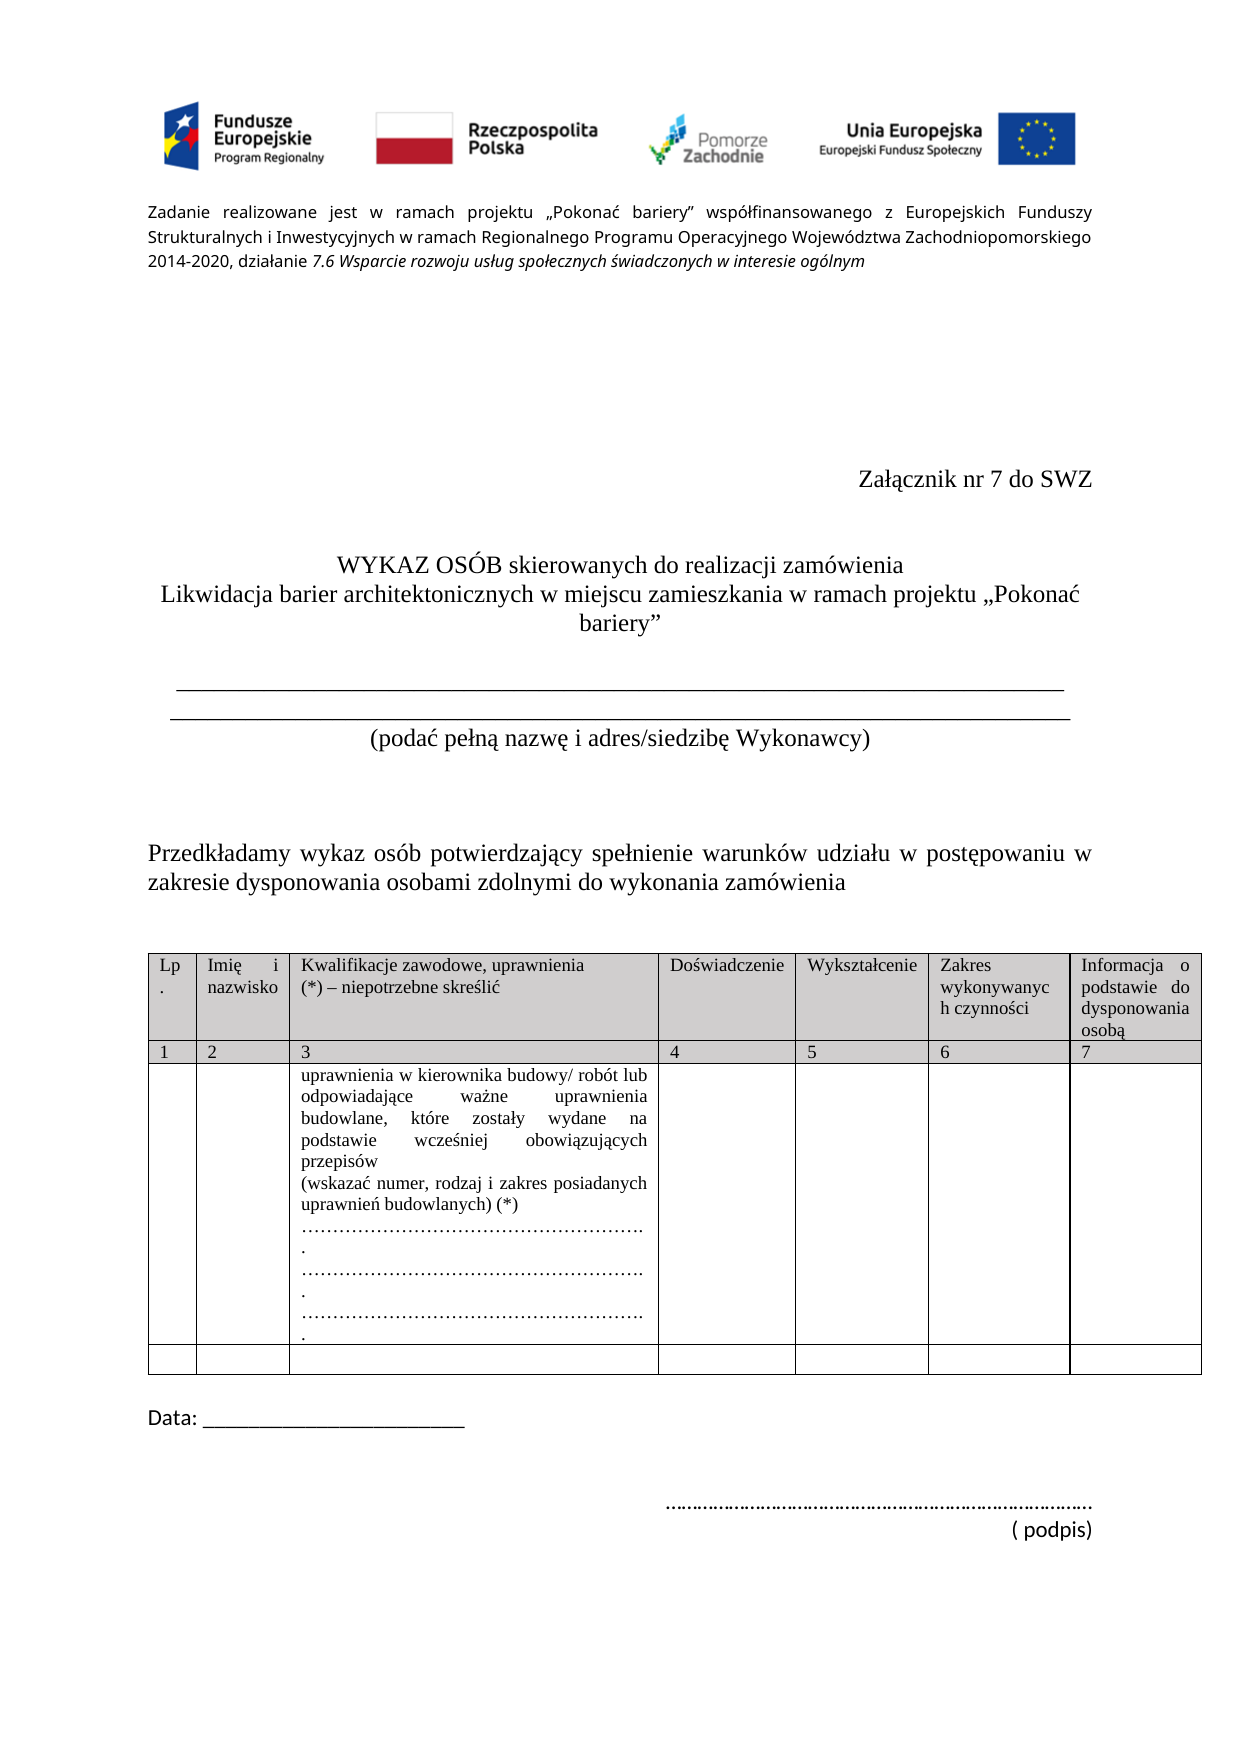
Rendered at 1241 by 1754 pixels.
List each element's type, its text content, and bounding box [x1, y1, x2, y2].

table_cell 4 [659, 1041, 795, 1063]
table_cell [796, 1064, 928, 1344]
text ________________________________________________________________________ [148, 694, 1093, 723]
text ……………………………………………………………………… [148, 1487, 1093, 1515]
table_cell 6 [929, 1041, 1069, 1063]
table_cell 2 [197, 1041, 289, 1063]
table_cell [149, 1345, 196, 1374]
text (podać pełną nazwę i adres/siedzibę Wykonawcy) [148, 723, 1093, 752]
table_cell [1071, 1345, 1201, 1374]
table_header Wykształcenie [796, 954, 928, 1040]
text ( podpis) [148, 1515, 1093, 1543]
table_cell [149, 1064, 196, 1344]
table_cell 3 [290, 1041, 658, 1063]
table_header Imię i nazwisko [197, 954, 289, 1040]
table_cell [929, 1064, 1069, 1344]
text Załącznik nr 7 do SWZ [148, 464, 1093, 493]
text WYKAZ OSÓB skierowanych do realizacji zamówienia [148, 550, 1093, 579]
text Przedkładamy wykaz osób potwierdzający spełnienie warunków udziału w postępowaniu w zakresie dysponowania osobami zdolnymi do wykonania zamówienia [148, 838, 1093, 895]
table_header Zakres wykonywanych czynności [929, 954, 1069, 1040]
table_header Kwalifikacje zawodowe, uprawnienia (*) – niepotrzebne skreślić [290, 954, 658, 1040]
table_cell [796, 1345, 928, 1374]
text _______________________________________________________________________ [148, 665, 1093, 694]
table_cell [1071, 1064, 1201, 1344]
table_header Doświadczenie [659, 954, 795, 1040]
table_cell [659, 1064, 795, 1344]
table_cell 5 [796, 1041, 928, 1063]
table_cell [197, 1345, 289, 1374]
table_cell [197, 1064, 289, 1344]
picture [147, 84, 1093, 188]
table_header Informacja o podstawie do dysponowania osobą [1071, 954, 1201, 1040]
table_header Lp. [149, 954, 196, 1040]
table_cell [929, 1345, 1069, 1374]
text Data: _______________________ [148, 1403, 1093, 1431]
table_cell [659, 1345, 795, 1374]
table_cell [290, 1345, 658, 1374]
table_cell 7 [1071, 1041, 1201, 1063]
table_cell uprawnienia w kierownika budowy/ robót lub odpowiadające ważne uprawnienia budowlane, które zostały wydane na podstawie wcześniej obowiązujących przepisów (wskazać numer, rodzaj i zakres posiadanych uprawnień budowlanych) (*) ……………………………………………….. ……………………………………………….. ……………………………………………….. [290, 1064, 658, 1344]
table_cell 1 [149, 1041, 196, 1063]
text Likwidacja barier architektonicznych w miejscu zamieszkania w ramach projektu „Pokonać bariery” [148, 579, 1093, 637]
